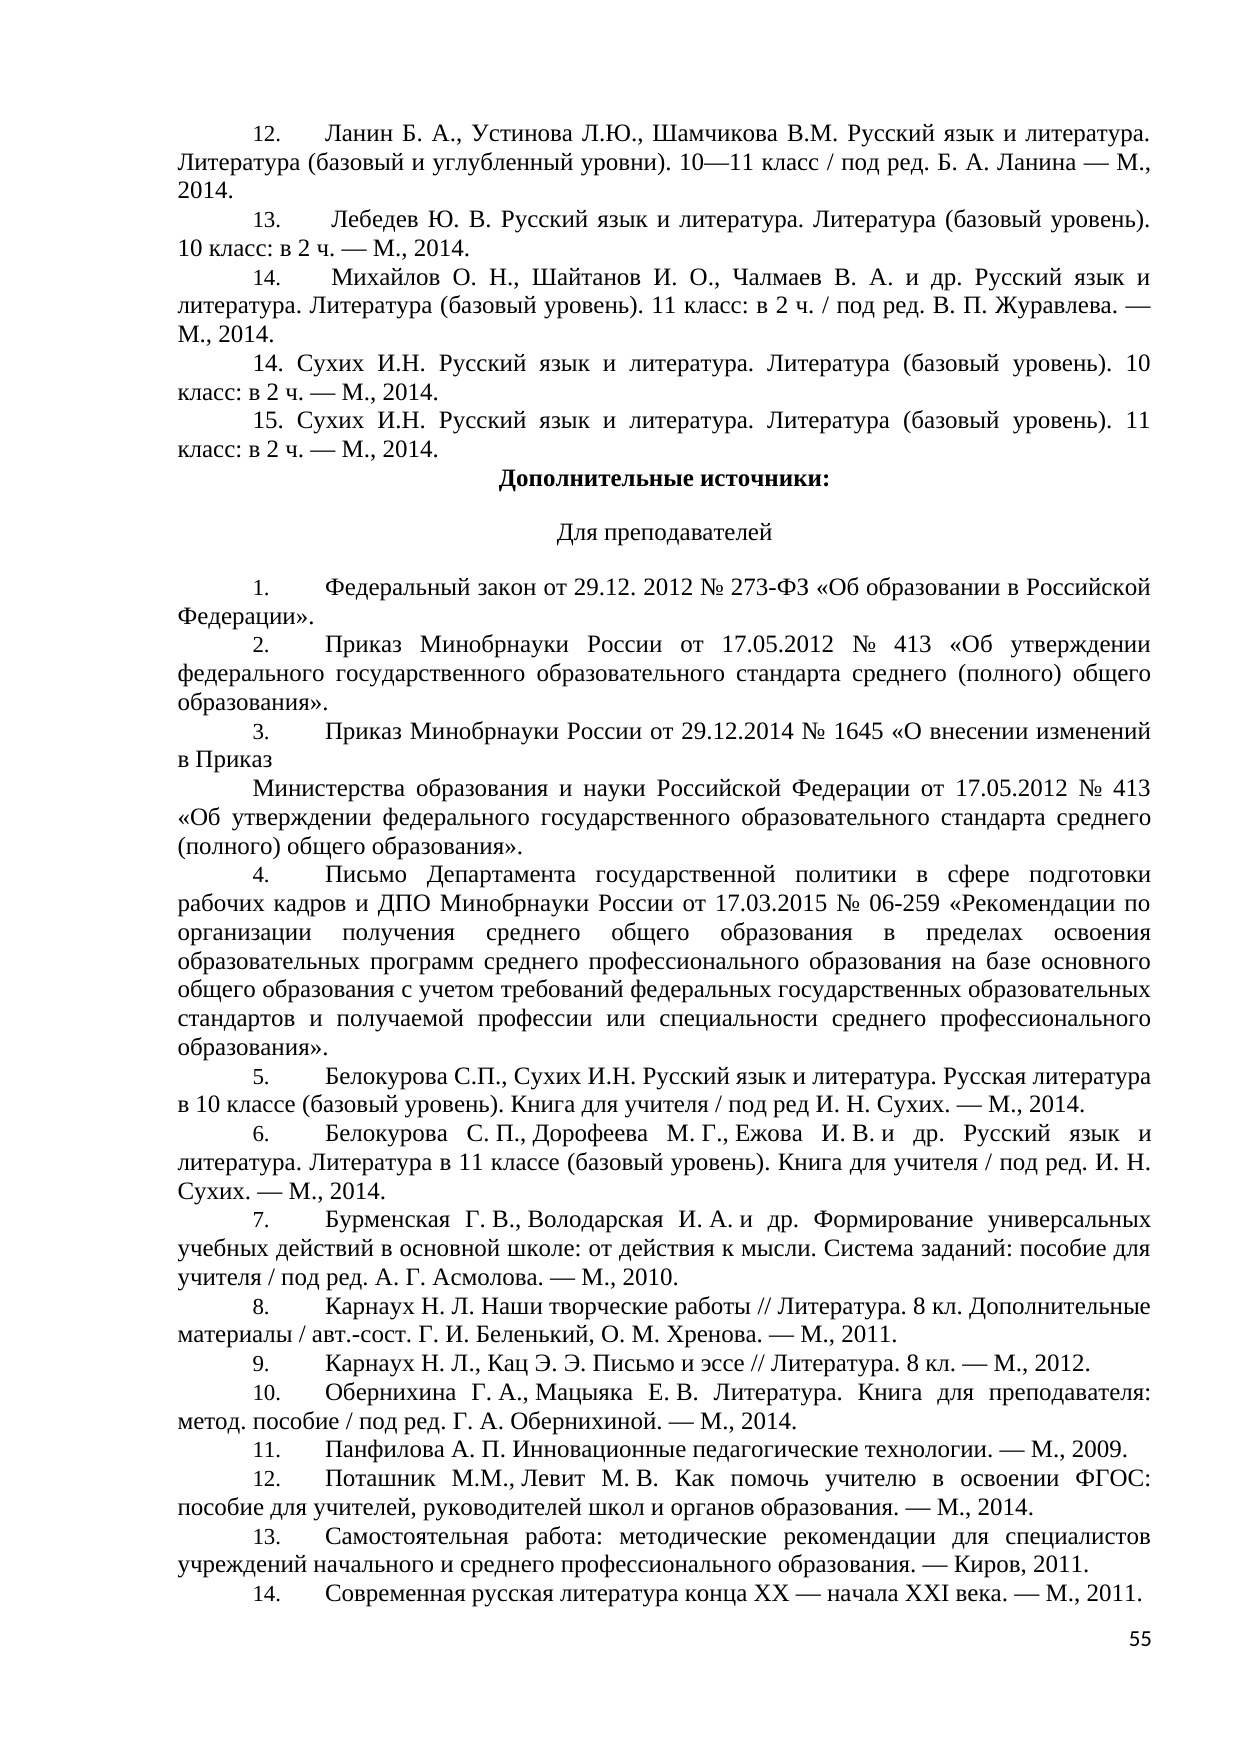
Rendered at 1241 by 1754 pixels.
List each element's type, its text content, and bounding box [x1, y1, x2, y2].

list Карнаух Н. Л. Наши творческие работы // Литература. 8 кл. Дополнительные материалы / авт.-сост. Г. И. Беленький, О. М. Хренова. — М., 2011. [177, 1291, 1152, 1348]
text Министерства образования и науки Российской Федерации от 17.05.2012 № 413 «Об утверждении федерального государственного образовательного стандарта среднего (полного) общего образования». [177, 773, 1152, 859]
list Лебедев Ю. В. Русский язык и литература. Литература (базовый уровень). 10 класс: в 2 ч. — М., 2014. [177, 204, 1152, 262]
list Поташник М.М., Левит М. В. Как помочь учителю в освоении ФГОС: пособие для учителей, руководителей школ и органов образования. — М., 2014. [177, 1463, 1152, 1521]
list Михайлов О. Н., Шайтанов И. О., Чалмаев В. А. и др. Русский язык и литература. Литература (базовый уровень). 11 класс: в 2 ч. / под ред. В. П. Журавлева. — М., 2014. [177, 262, 1152, 348]
list Федеральный закон от 29.12. 2012 № 273-ФЗ «Об образовании в Российской Федерации». [177, 572, 1152, 629]
list Письмо Департамента государственной политики в сфере подготовки рабочих кадров и ДПО Минобрнауки России от 17.03.2015 № 06-259 «Рекомендации по организации получения среднего общего образования в пределах освоения образовательных программ среднего профессионального образования на базе основного общего образования с учетом требований федеральных государственных образовательных стандартов и получаемой профессии или специальности среднего профессионального образования». [177, 859, 1152, 1061]
text 14. Сухих И.Н. Русский язык и литература. Литература (базовый уровень). 10 класс: в 2 ч. — М., 2014. [177, 348, 1152, 406]
list Белокурова С.П., Сухих И.Н. Русский язык и литература. Русская литература в 10 классе (базовый уровень). Книга для учителя / под ред И. Н. Сухих. — М., 2014. [177, 1061, 1152, 1118]
text Для преподавателей [177, 517, 1152, 546]
list Современная русская литература конца ХХ — начала ХХI века. — М., 2011. [177, 1578, 1152, 1607]
text 15. Сухих И.Н. Русский язык и литература. Литература (базовый уровень). 11 класс: в 2 ч. — М., 2014. [177, 406, 1152, 463]
list Панфилова А. П. Инновационные педагогические технологии. — М., 2009. [177, 1434, 1152, 1463]
list Ланин Б. А., Устинова Л.Ю., Шамчикова В.М. Русский язык и литература. Литература (базовый и углубленный уровни). 10—11 класс / под ред. Б. А. Ланина — М., 2014. [177, 118, 1152, 204]
list Бурменская Г. В., Володарская И. А. и др. Формирование универсальных учебных действий в основной школе: от действия к мысли. Система заданий: пособие для учителя / под ред. А. Г. Асмолова. — М., 2010. [177, 1204, 1152, 1291]
list Обернихина Г. А., Мацыяка Е. В. Литература. Книга для преподавателя: метод. пособие / под ред. Г. А. Обернихиной. — М., 2014. [177, 1377, 1152, 1434]
list Приказ Минобрнауки России от 17.05.2012 № 413 «Об утверждении федерального государственного образовательного стандарта среднего (полного) общего образования». [177, 629, 1152, 716]
list Белокурова С. П., Дорофеева М. Г., Ежова И. В. и др. Русский язык и литература. Литература в 11 классе (базовый уровень). Книга для учителя / под ред. И. Н. Сухих. — М., 2014. [177, 1118, 1152, 1204]
list Карнаух Н. Л., Кац Э. Э. Письмо и эссе // Литература. 8 кл. — М., 2012. [177, 1348, 1152, 1377]
text Дополнительные источники: [177, 463, 1152, 492]
list Приказ Минобрнауки России от 29.12.2014 № 1645 «О внесении изменений в Приказ [177, 716, 1152, 773]
list Самостоятельная работа: методические рекомендации для специалистов учреждений начального и среднего профессионального образования. — Киров, 2011. [177, 1521, 1152, 1578]
